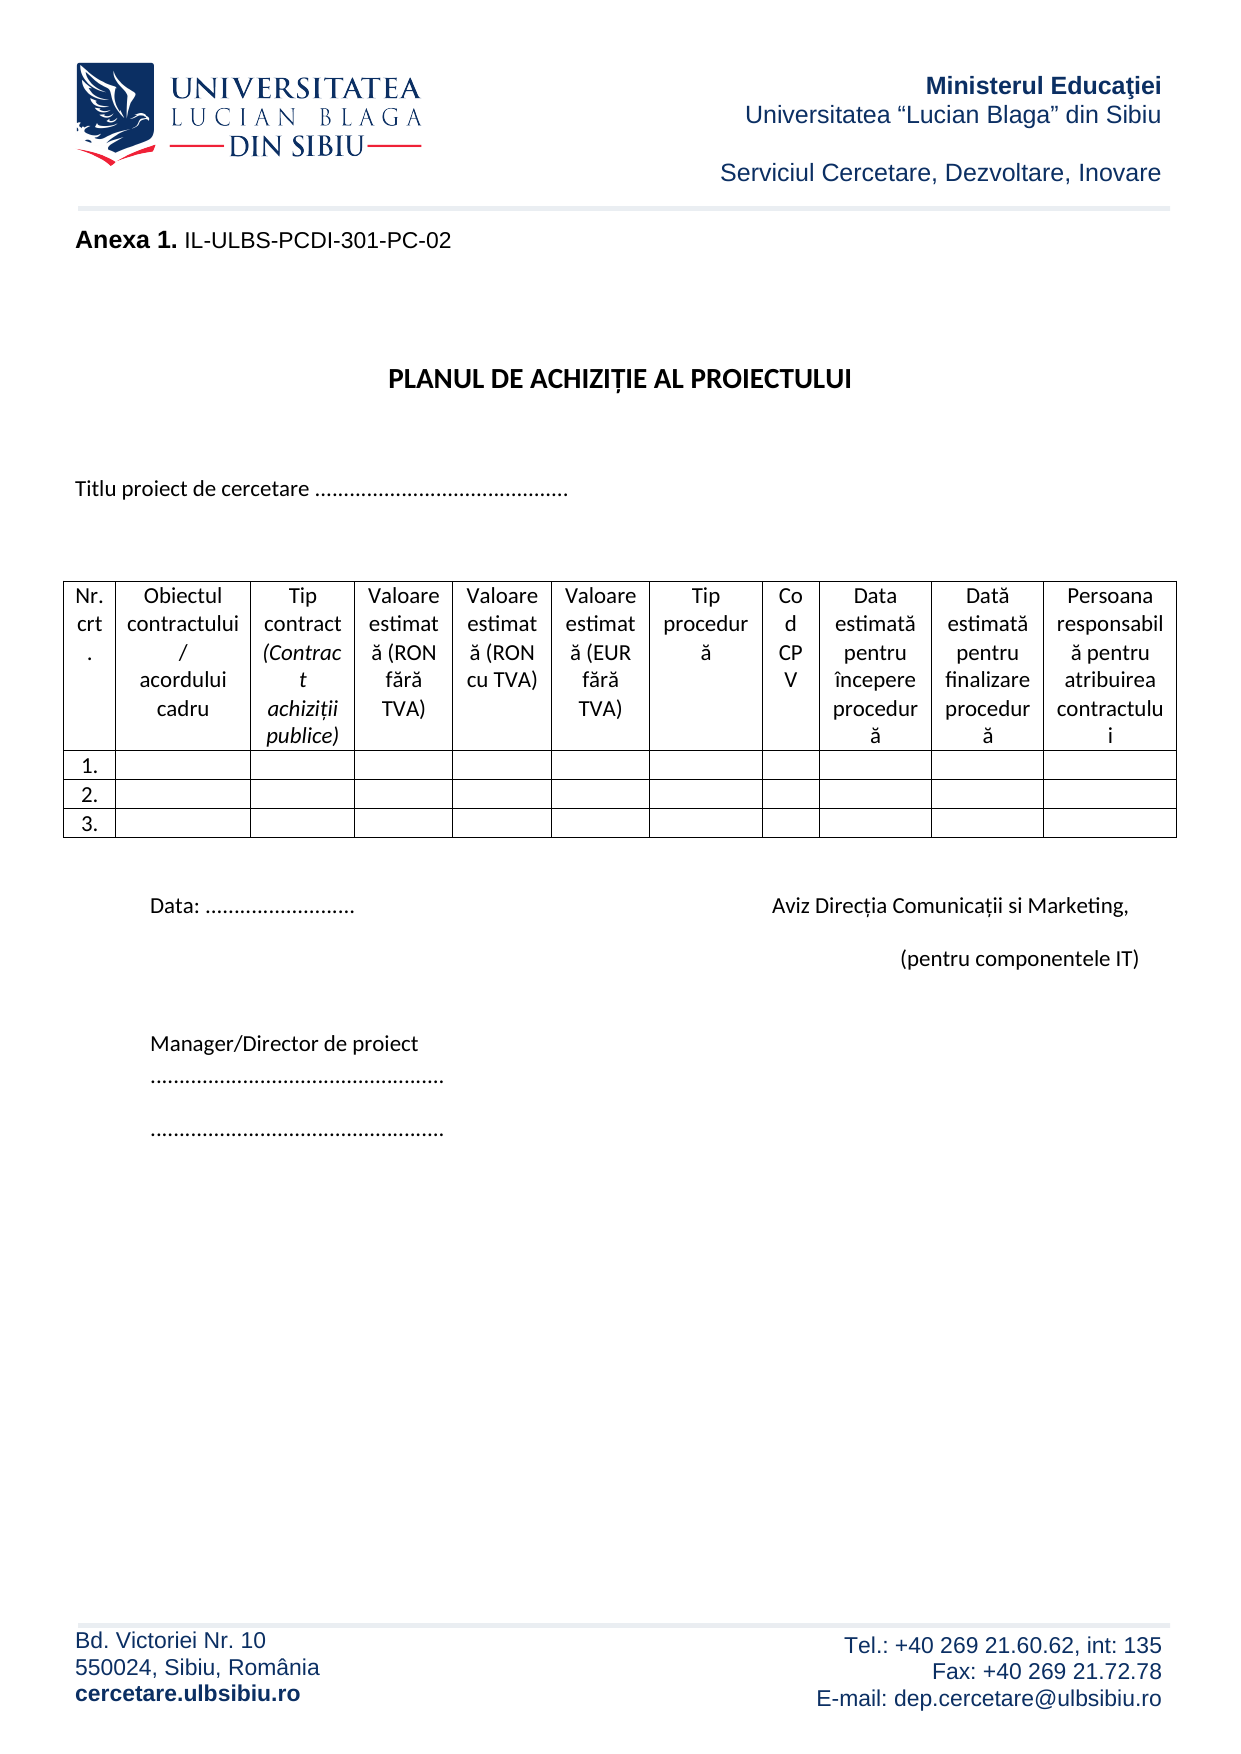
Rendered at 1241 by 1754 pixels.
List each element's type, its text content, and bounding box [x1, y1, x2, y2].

table_header Valoare estimată (RON fără TVA) [355, 582, 452, 750]
text Titlu proiect de cercetare ............................................ [75, 474, 1165, 502]
table_header Data estimată pentru începere procedură [820, 582, 931, 750]
table_cell [552, 780, 649, 808]
table_cell [650, 751, 762, 779]
table_header Nr. crt. [64, 582, 115, 750]
table_cell [1044, 809, 1176, 837]
picture [75, 62, 422, 166]
table_cell [116, 751, 250, 779]
table_cell [453, 809, 551, 837]
table_header Valoare estimată (EUR fără TVA) [552, 582, 649, 750]
table_cell [1044, 780, 1176, 808]
table_cell [763, 780, 819, 808]
table_cell [932, 809, 1043, 837]
table_cell [251, 809, 354, 837]
table_header Dată estimată pentru finalizare procedură [932, 582, 1043, 750]
text Anexa 1. IL-ULBS-PCDI-301-PC-02 [75, 225, 1165, 254]
table_cell [355, 809, 452, 837]
table_header Obiectul contractului/ acordului cadru [116, 582, 250, 750]
table_cell [355, 780, 452, 808]
table_cell [552, 809, 649, 837]
table_cell 1. [64, 751, 115, 779]
table_header Persoana responsabilă pentru atribuirea contractului [1044, 582, 1176, 750]
table_cell [116, 780, 250, 808]
text PLANUL DE ACHIZIȚIE AL PROIECTULUI [75, 360, 1165, 395]
table_cell [552, 751, 649, 779]
table_cell 2. [64, 780, 115, 808]
table_cell [453, 751, 551, 779]
table_cell [820, 751, 931, 779]
table_cell [820, 809, 931, 837]
table_cell [763, 751, 819, 779]
table_cell [453, 780, 551, 808]
text (pentru componentele IT) [75, 944, 1165, 1004]
text Data: .......................... Aviz Direcția Comunicații si Marketing, [75, 891, 1165, 919]
table_cell 3. [64, 809, 115, 837]
text ................................................... [75, 1114, 1165, 1142]
table_header Valoare estimată (RON cu TVA) [453, 582, 551, 750]
table_cell [650, 809, 762, 837]
table_cell [932, 751, 1043, 779]
table_cell [932, 780, 1043, 808]
table_cell [251, 751, 354, 779]
text Manager/Director de proiect ................................................... [75, 1029, 1165, 1089]
table_cell [650, 780, 762, 808]
table_cell [251, 780, 354, 808]
table_cell [763, 809, 819, 837]
table_header Tip procedură [650, 582, 762, 750]
table_cell [1044, 751, 1176, 779]
table_header Cod CPV [763, 582, 819, 750]
table_cell [355, 751, 452, 779]
table_cell [116, 809, 250, 837]
table_cell [820, 780, 931, 808]
table_header Tip contract (Contract achiziții publice) [251, 582, 354, 750]
